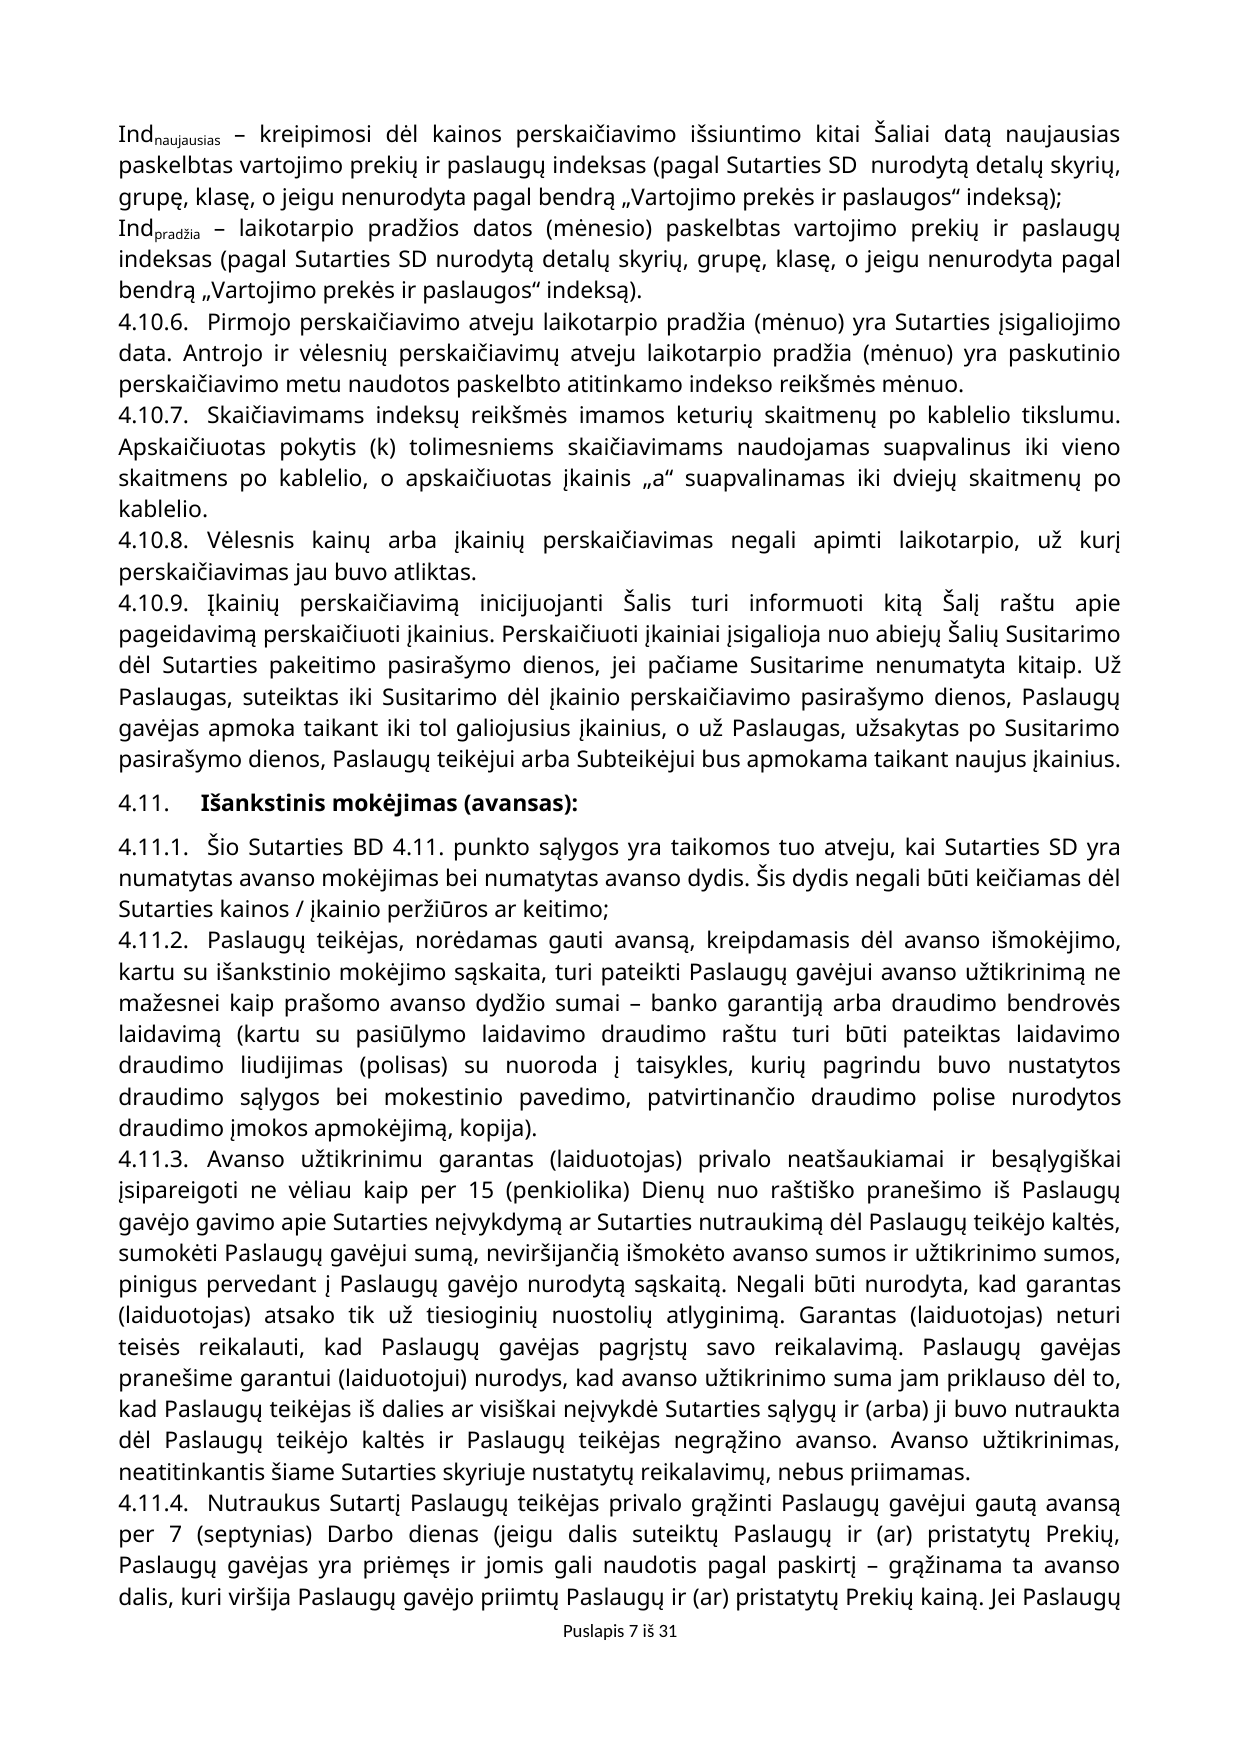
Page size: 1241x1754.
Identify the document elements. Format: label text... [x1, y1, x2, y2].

list Skaičiavimams indeksų reikšmės imamos keturių skaitmenų po kablelio tikslumu. Apskaičiuotas pokytis (k) tolimesniems skaičiavimams naudojamas suapvalinus iki vieno skaitmens po kablelio, o apskaičiuotas įkainis „a“ suapvalinamas iki dviejų skaitmenų po kablelio. [118, 399, 1122, 524]
list Išankstinis mokėjimas (avansas): [118, 787, 1122, 818]
list Vėlesnis kainų arba įkainių perskaičiavimas negali apimti laikotarpio, už kurį perskaičiavimas jau buvo atliktas. [118, 524, 1122, 587]
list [118, 1487, 1122, 1612]
list Paslaugų teikėjas, norėdamas gauti avansą, kreipdamasis dėl avanso išmokėjimo, kartu su išankstinio mokėjimo sąskaita, turi pateikti Paslaugų gavėjui avanso užtikrinimą ne mažesnei kaip prašomo avanso dydžio sumai – banko garantiją arba draudimo bendrovės laidavimą (kartu su pasiūlymo laidavimo draudimo raštu turi būti pateiktas laidavimo draudimo liudijimas (polisas) su nuoroda į taisykles, kurių pagrindu buvo nustatytos draudimo sąlygos bei mokestinio pavedimo, patvirtinančio draudimo polise nurodytos draudimo įmokos apmokėjimą, kopija). [118, 924, 1122, 1143]
text Indpradžia – laikotarpio pradžios datos (mėnesio) paskelbtas vartojimo prekių ir paslaugų indeksas (pagal Sutarties SD nurodytą detalų skyrių, grupę, klasę, o jeigu nenurodyta pagal bendrą „Vartojimo prekės ir paslaugos“ indeksą). [118, 212, 1122, 306]
text Indnaujausias – kreipimosi dėl kainos perskaičiavimo išsiuntimo kitai Šaliai datą naujausias paskelbtas vartojimo prekių ir paslaugų indeksas (pagal Sutarties SD nurodytą detalų skyrių, grupę, klasę, o jeigu nenurodyta pagal bendrą „Vartojimo prekės ir paslaugos“ indeksą); [118, 118, 1122, 212]
list Įkainių perskaičiavimą inicijuojanti Šalis turi informuoti kitą Šalį raštu apie pageidavimą perskaičiuoti įkainius. Perskaičiuoti įkainiai įsigalioja nuo abiejų Šalių Susitarimo dėl Sutarties pakeitimo pasirašymo dienos, jei pačiame Susitarime nenumatyta kitaip. Už Paslaugas, suteiktas iki Susitarimo dėl įkainio perskaičiavimo pasirašymo dienos, Paslaugų gavėjas apmoka taikant iki tol galiojusius įkainius, o už Paslaugas, užsakytas po Susitarimo pasirašymo dienos, Paslaugų teikėjui arba Subteikėjui bus apmokama taikant naujus įkainius. [118, 587, 1122, 774]
list Pirmojo perskaičiavimo atveju laikotarpio pradžia (mėnuo) yra Sutarties įsigaliojimo data. Antrojo ir vėlesnių perskaičiavimų atveju laikotarpio pradžia (mėnuo) yra paskutinio perskaičiavimo metu naudotos paskelbto atitinkamo indekso reikšmės mėnuo. [118, 306, 1122, 399]
list Šio Sutarties BD 4.11. punkto sąlygos yra taikomos tuo atveju, kai Sutarties SD yra numatytas avanso mokėjimas bei numatytas avanso dydis. Šis dydis negali būti keičiamas dėl Sutarties kainos / įkainio peržiūros ar keitimo; [118, 831, 1122, 924]
list Avanso užtikrinimu garantas (laiduotojas) privalo neatšaukiamai ir besąlygiškai įsipareigoti ne vėliau kaip per 15 (penkiolika) Dienų nuo raštiško pranešimo iš Paslaugų gavėjo gavimo apie Sutarties neįvykdymą ar Sutarties nutraukimą dėl Paslaugų teikėjo kaltės, sumokėti Paslaugų gavėjui sumą, neviršijančią išmokėto avanso sumos ir užtikrinimo sumos, pinigus pervedant į Paslaugų gavėjo nurodytą sąskaitą. Negali būti nurodyta, kad garantas (laiduotojas) atsako tik už tiesioginių nuostolių atlyginimą. Garantas (laiduotojas) neturi teisės reikalauti, kad Paslaugų gavėjas pagrįstų savo reikalavimą. Paslaugų gavėjas pranešime garantui (laiduotojui) nurodys, kad avanso užtikrinimo suma jam priklauso dėl to, kad Paslaugų teikėjas iš dalies ar visiškai neįvykdė Sutarties sąlygų ir (arba) ji buvo nutraukta dėl Paslaugų teikėjo kaltės ir Paslaugų teikėjas negrąžino avanso. Avanso užtikrinimas, neatitinkantis šiame Sutarties skyriuje nustatytų reikalavimų, nebus priimamas. [118, 1143, 1122, 1487]
